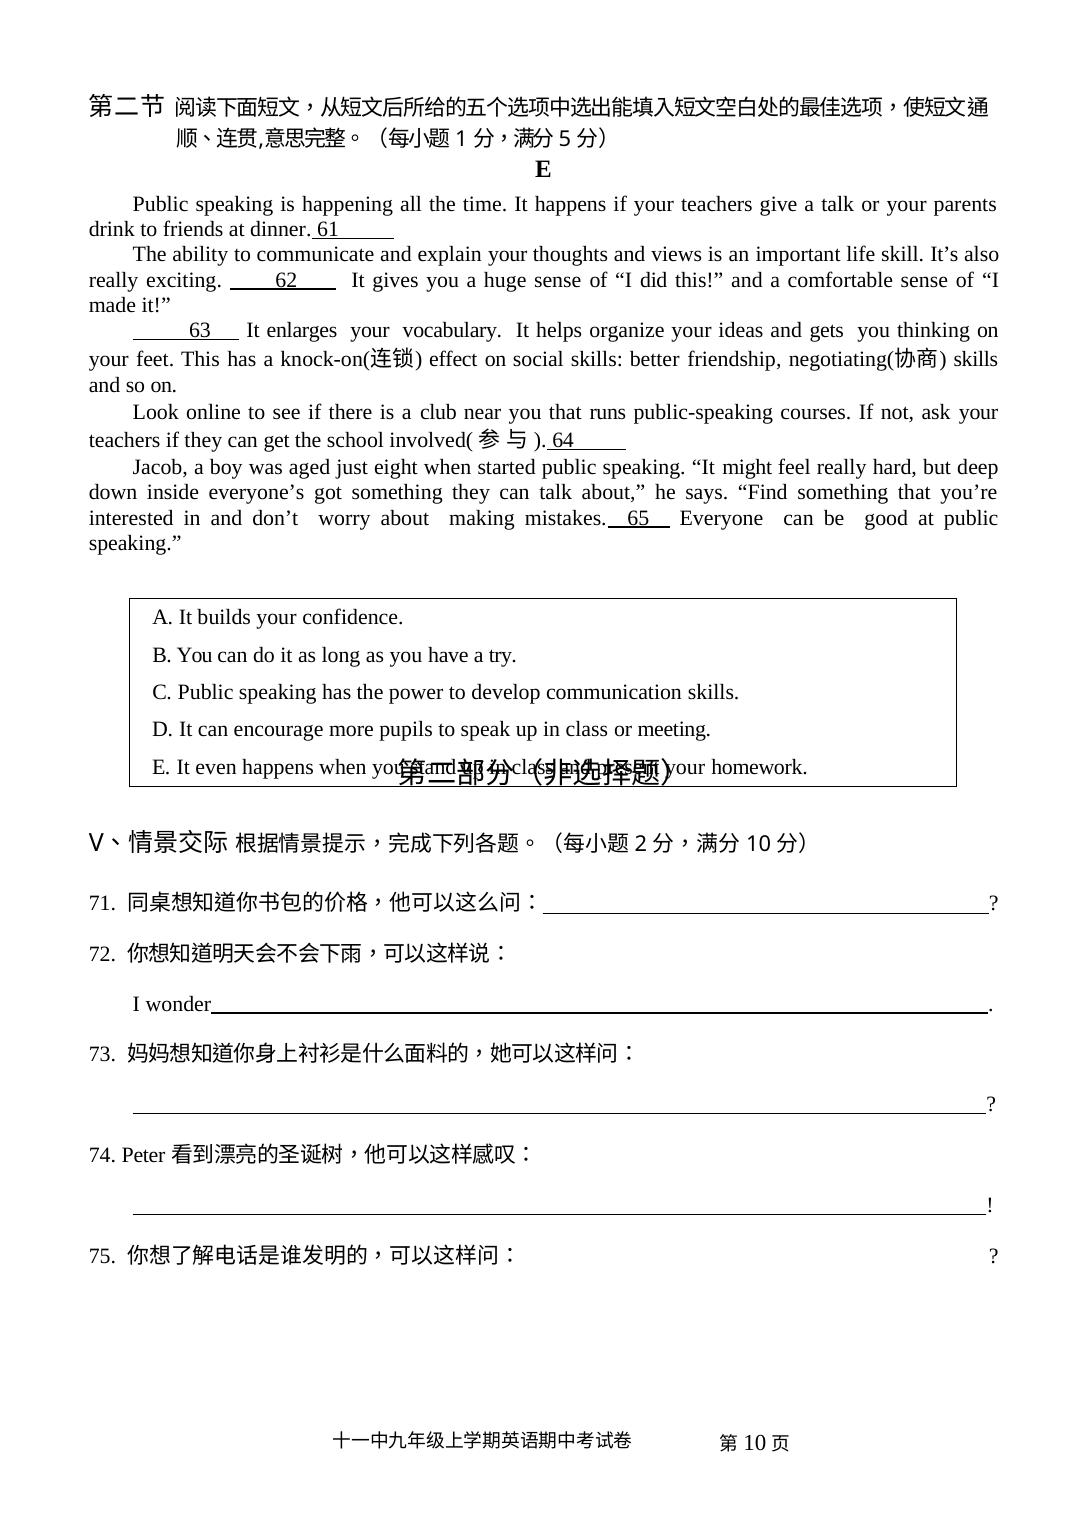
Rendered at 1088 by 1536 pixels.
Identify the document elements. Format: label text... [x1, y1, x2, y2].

subtitle E [535, 154, 1021, 183]
text Look online to see if there is a club near you that runs public-speaking courses. If not, ask your teachers if they can get the school involved( 参 与 ). 64 [88, 399, 998, 454]
list 你想了解电话是谁发明的，可以这样问： ? [88, 1239, 1021, 1269]
list 你想知道明天会不会下雨，可以这样说： [88, 938, 1021, 967]
text Public speaking is happening all the time. It happens if your teachers give a talk or your parents drink to friends at dinner. 61 [88, 191, 998, 241]
text 63 It enlarges your vocabulary. It helps organize your ideas and gets you thinking on your feet. This has a knock-on(连锁) effect on social skills: better friendship, negotiating(协商) skills and so on. [88, 317, 999, 398]
text 第二节 阅读下面短文，从短文后所给的五个选项中选出能填入短文空白处的最佳选项，使短文通顺、连贯,意思完整。（每小题 1 分，满分 5 分） [88, 88, 999, 152]
list Peter 看到漂亮的圣诞树，他可以这样感叹： [88, 1139, 1021, 1169]
subtitle 第二部分（非选择题） [71, 752, 1016, 792]
text I wonder . [132, 991, 1021, 1016]
text ? [132, 1091, 1021, 1117]
text The ability to communicate and explain your thoughts and views is an important life skill. It’s also really exciting. 62 It gives you a huge sense of “I did this!” and a comfortable sense of “I made it!” [88, 241, 999, 317]
list Jacob, a boy was aged just eight when started public speaking. “It might feel really hard, but deep down inside everyone’s got something they can talk about,” he says. “Find something that you’re interested in and don’t worry about making mistakes. 65 Everyone can be good at public speaking.” [88, 454, 999, 555]
text ! [132, 1192, 1021, 1217]
list 妈妈想知道你身上衬衫是什么面料的，她可以这样问： [88, 1038, 1021, 1068]
list 同桌想知道你书包的价格，他可以这么问： ? [88, 887, 1021, 917]
text V、情景交际 根据情景提示，完成下列各题。（每小题 2 分，满分 10 分） [88, 824, 1021, 858]
